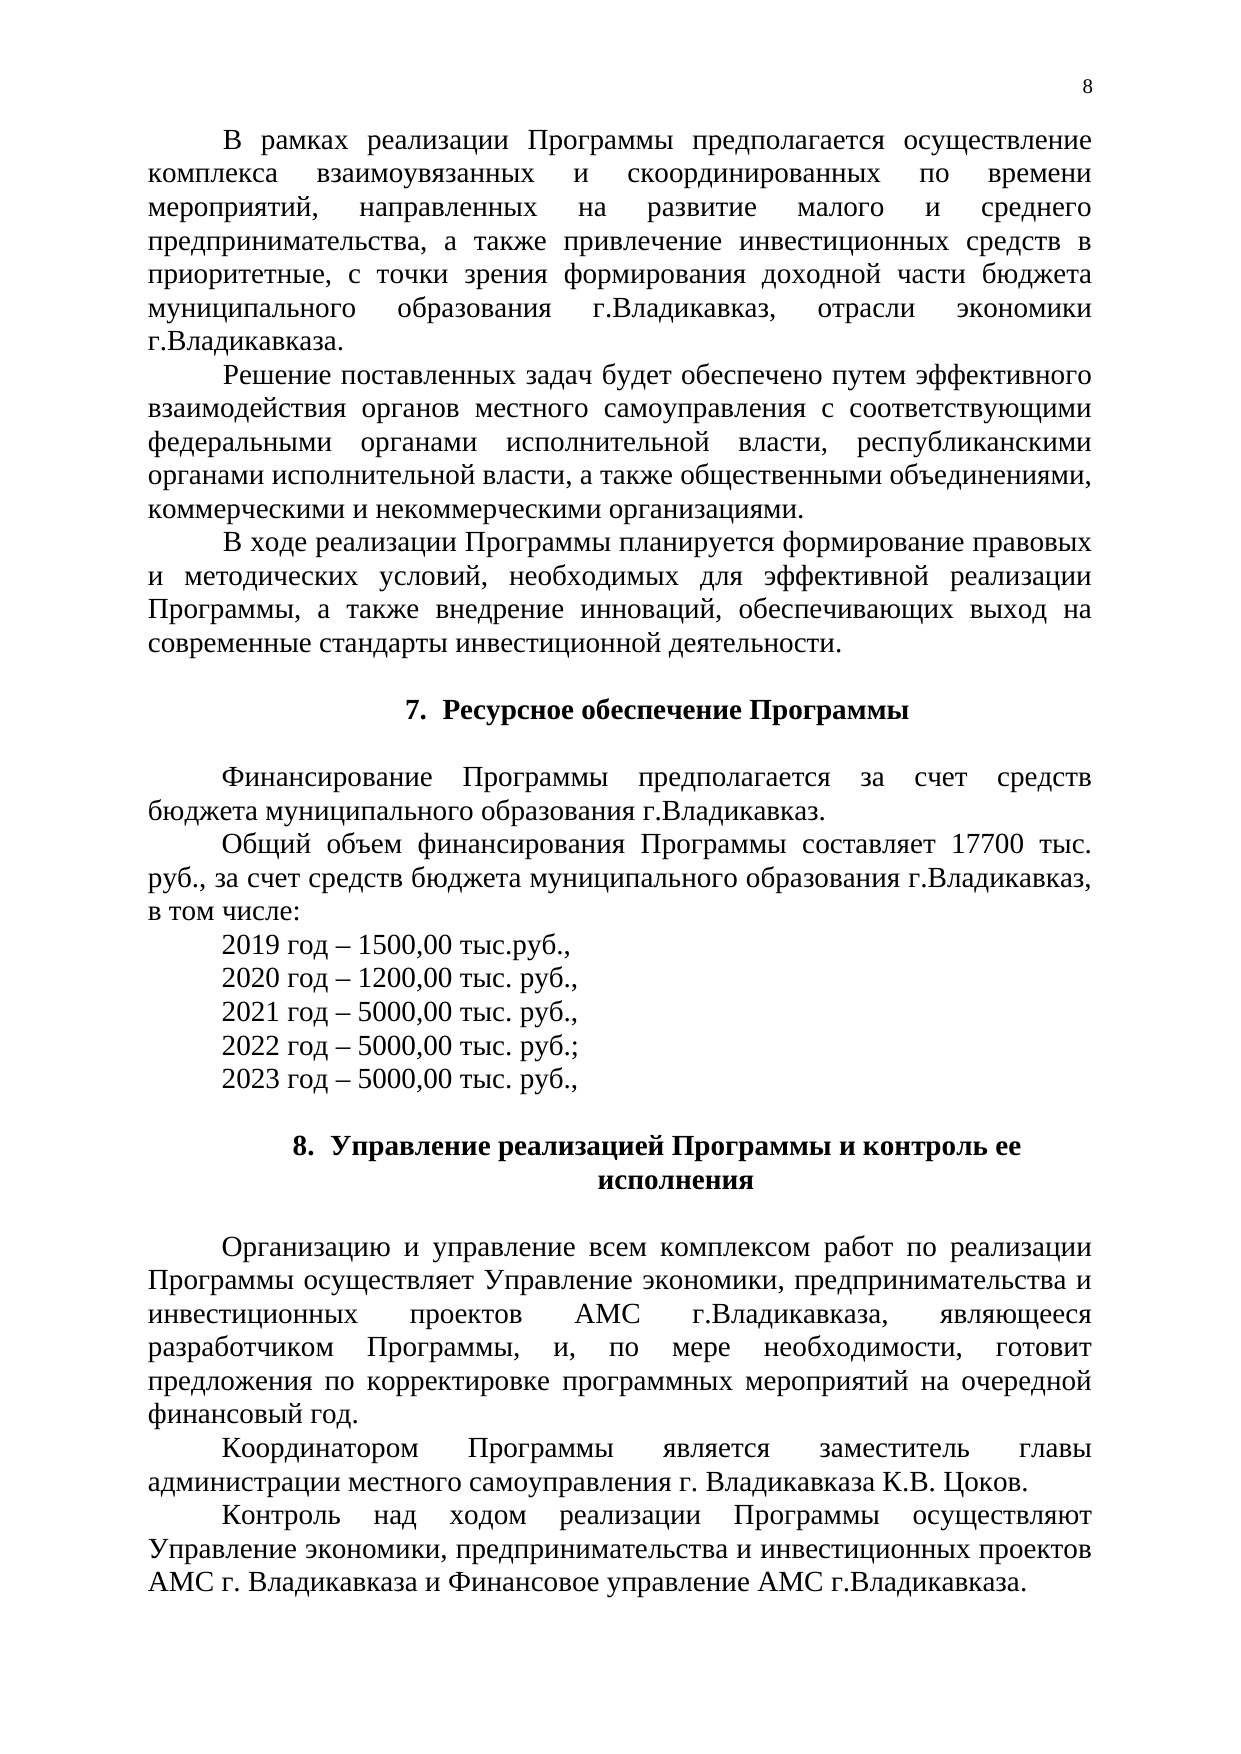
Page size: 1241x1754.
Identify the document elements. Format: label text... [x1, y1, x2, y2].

text Финансирование Программы предполагается за счет средств бюджета муниципального образования г.Владикавказ. [148, 759, 1092, 826]
text В ходе реализации Программы планируется формирование правовых и методических условий, необходимых для эффективной реализации Программы, а также внедрение инноваций, обеспечивающих выход на современные стандарты инвестиционной деятельности. [148, 524, 1092, 659]
text 2020 год – 1200,00 тыс. руб., [148, 961, 1092, 994]
text Общий объем финансирования Программы составляет 17700 тыс. руб., за счет средств бюджета муниципального образования г.Владикавказ, в том числе: [148, 826, 1092, 927]
text Решение поставленных задач будет обеспечено путем эффективного взаимодействия органов местного самоуправления с соответствующими федеральными органами исполнительной власти, республиканскими органами исполнительной власти, а также общественными объединениями, коммерческими и некоммерческими организациями. [148, 357, 1092, 524]
text 2021 год – 5000,00 тыс. руб., [148, 994, 1092, 1028]
list Управление реализацией Программы и контроль ее исполнения [222, 1128, 1092, 1195]
text Контроль над ходом реализации Программы осуществляют Управление экономики, предпринимательства и инвестиционных проектов АМС г. Владикавказа и Финансовое управление АМС г.Владикавказа. [148, 1497, 1092, 1598]
text Координатором Программы является заместитель главы администрации местного самоуправления г. Владикавказа К.В. Цоков. [148, 1430, 1092, 1497]
text В рамках реализации Программы предполагается осуществление комплекса взаимоувязанных и скоординированных по времени мероприятий, направленных на развитие малого и среднего предпринимательства, а также привлечение инвестиционных средств в приоритетные, с точки зрения формирования доходной части бюджета муниципального образования г.Владикавказ, отрасли экономики г.Владикавказа. [148, 122, 1092, 357]
text 2022 год – 5000,00 тыс. руб.; [148, 1028, 1092, 1061]
text 2023 год – 5000,00 тыс. руб., [148, 1061, 1092, 1095]
list Ресурсное обеспечение Программы [222, 692, 1092, 726]
text Организацию и управление всем комплексом работ по реализации Программы осуществляет Управление экономики, предпринимательства и инвестиционных проектов АМС г.Владикавказа, являющееся разработчиком Программы, и, по мере необходимости, готовит предложения по корректировке программных мероприятий на очередной финансовый год. [148, 1229, 1092, 1430]
text 2019 год – 1500,00 тыс.руб., [148, 927, 1092, 961]
